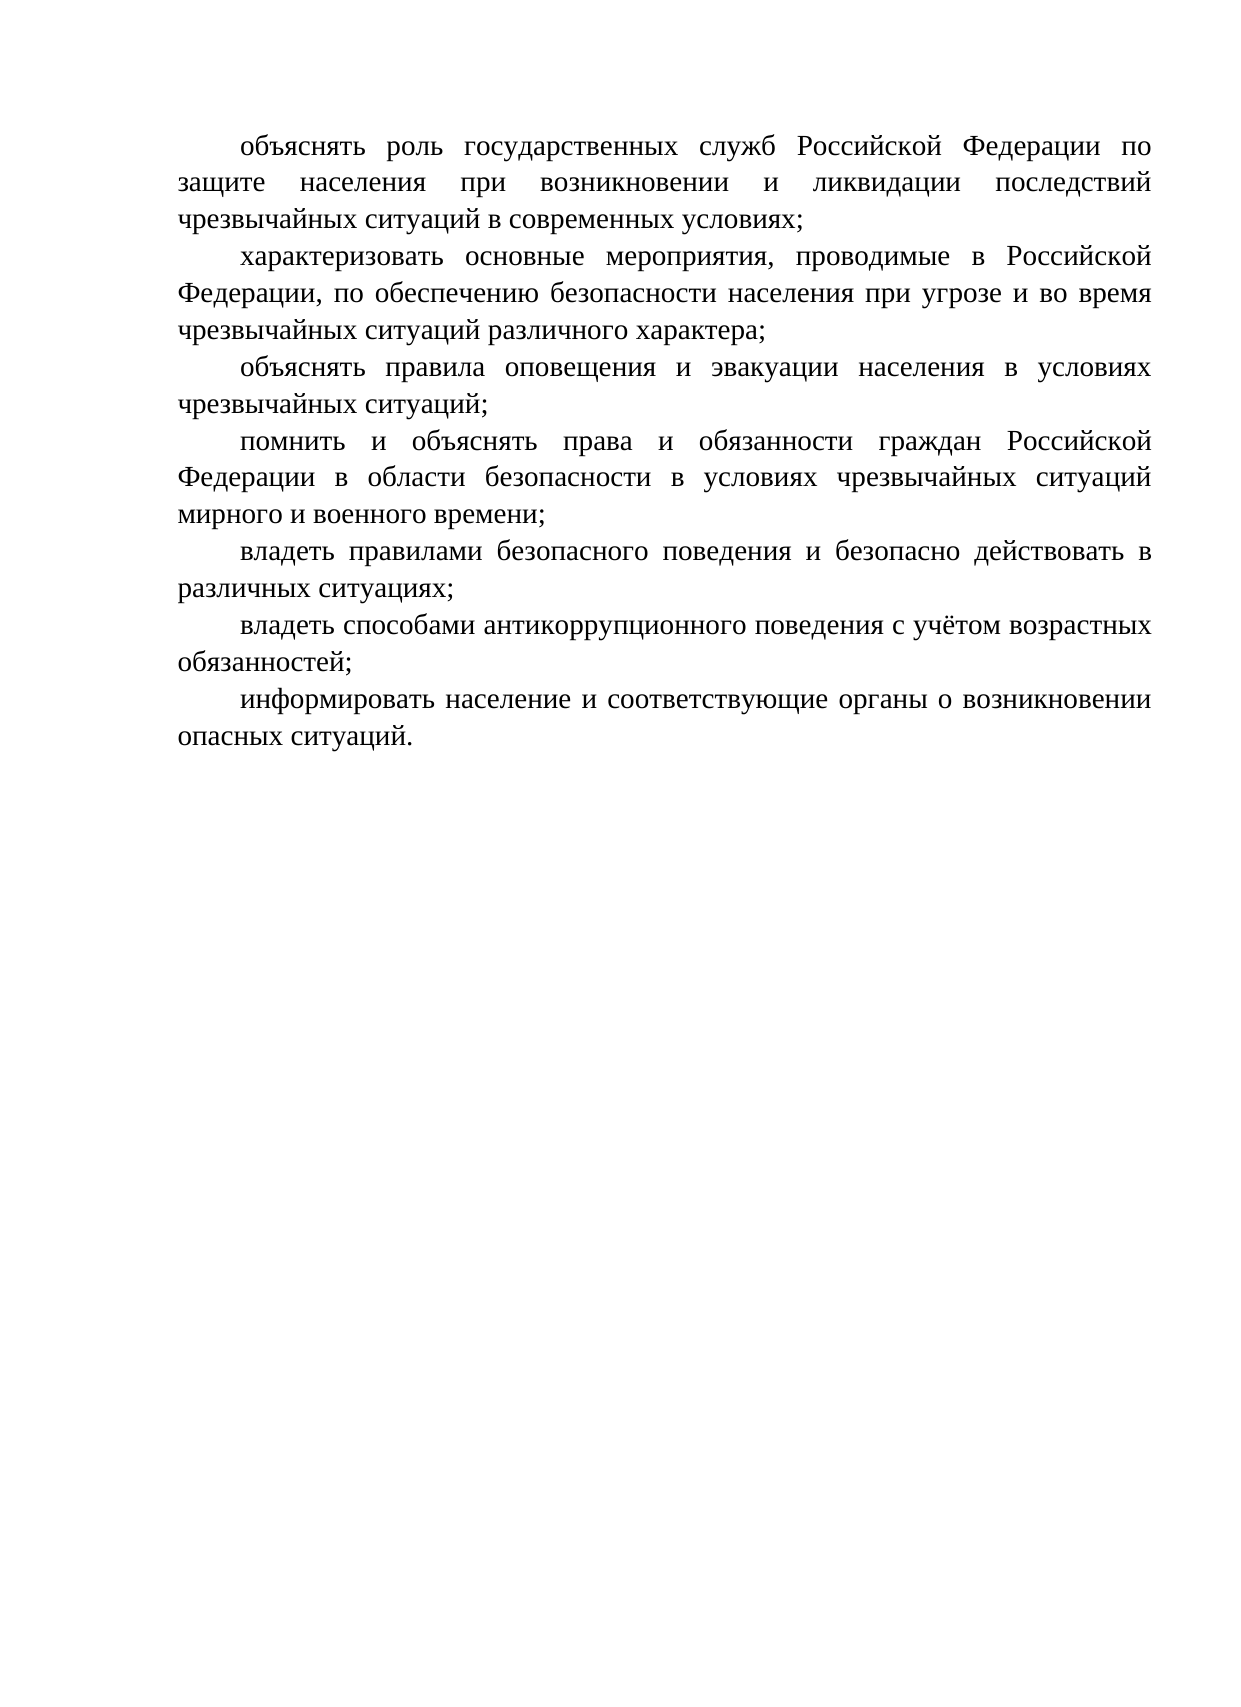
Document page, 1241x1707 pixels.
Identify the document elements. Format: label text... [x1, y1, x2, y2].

text объяснять роль государственных служб Российской Федерации по защите населения при возникновении и ликвидации последствий чрезвычайных ситуаций в современных условиях; [177, 128, 1152, 235]
text владеть правилами безопасного поведения и безопасно действовать в различных ситуациях; [177, 533, 1152, 604]
text помнить и объяснять права и обязанности граждан Российской Федерации в области безопасности в условиях чрезвычайных ситуаций мирного и военного времени; [177, 423, 1152, 530]
text владеть способами антикоррупционного поведения с учётом возрастных обязанностей; [177, 607, 1152, 677]
text характеризовать основные мероприятия, проводимые в Российской Федерации, по обеспечению безопасности населения при угрозе и во время чрезвычайных ситуаций различного характера; [177, 238, 1152, 346]
text информировать население и соответствующие органы о возникновении опасных ситуаций. [177, 681, 1152, 751]
text объяснять правила оповещения и эвакуации населения в условиях чрезвычайных ситуаций; [177, 349, 1152, 419]
